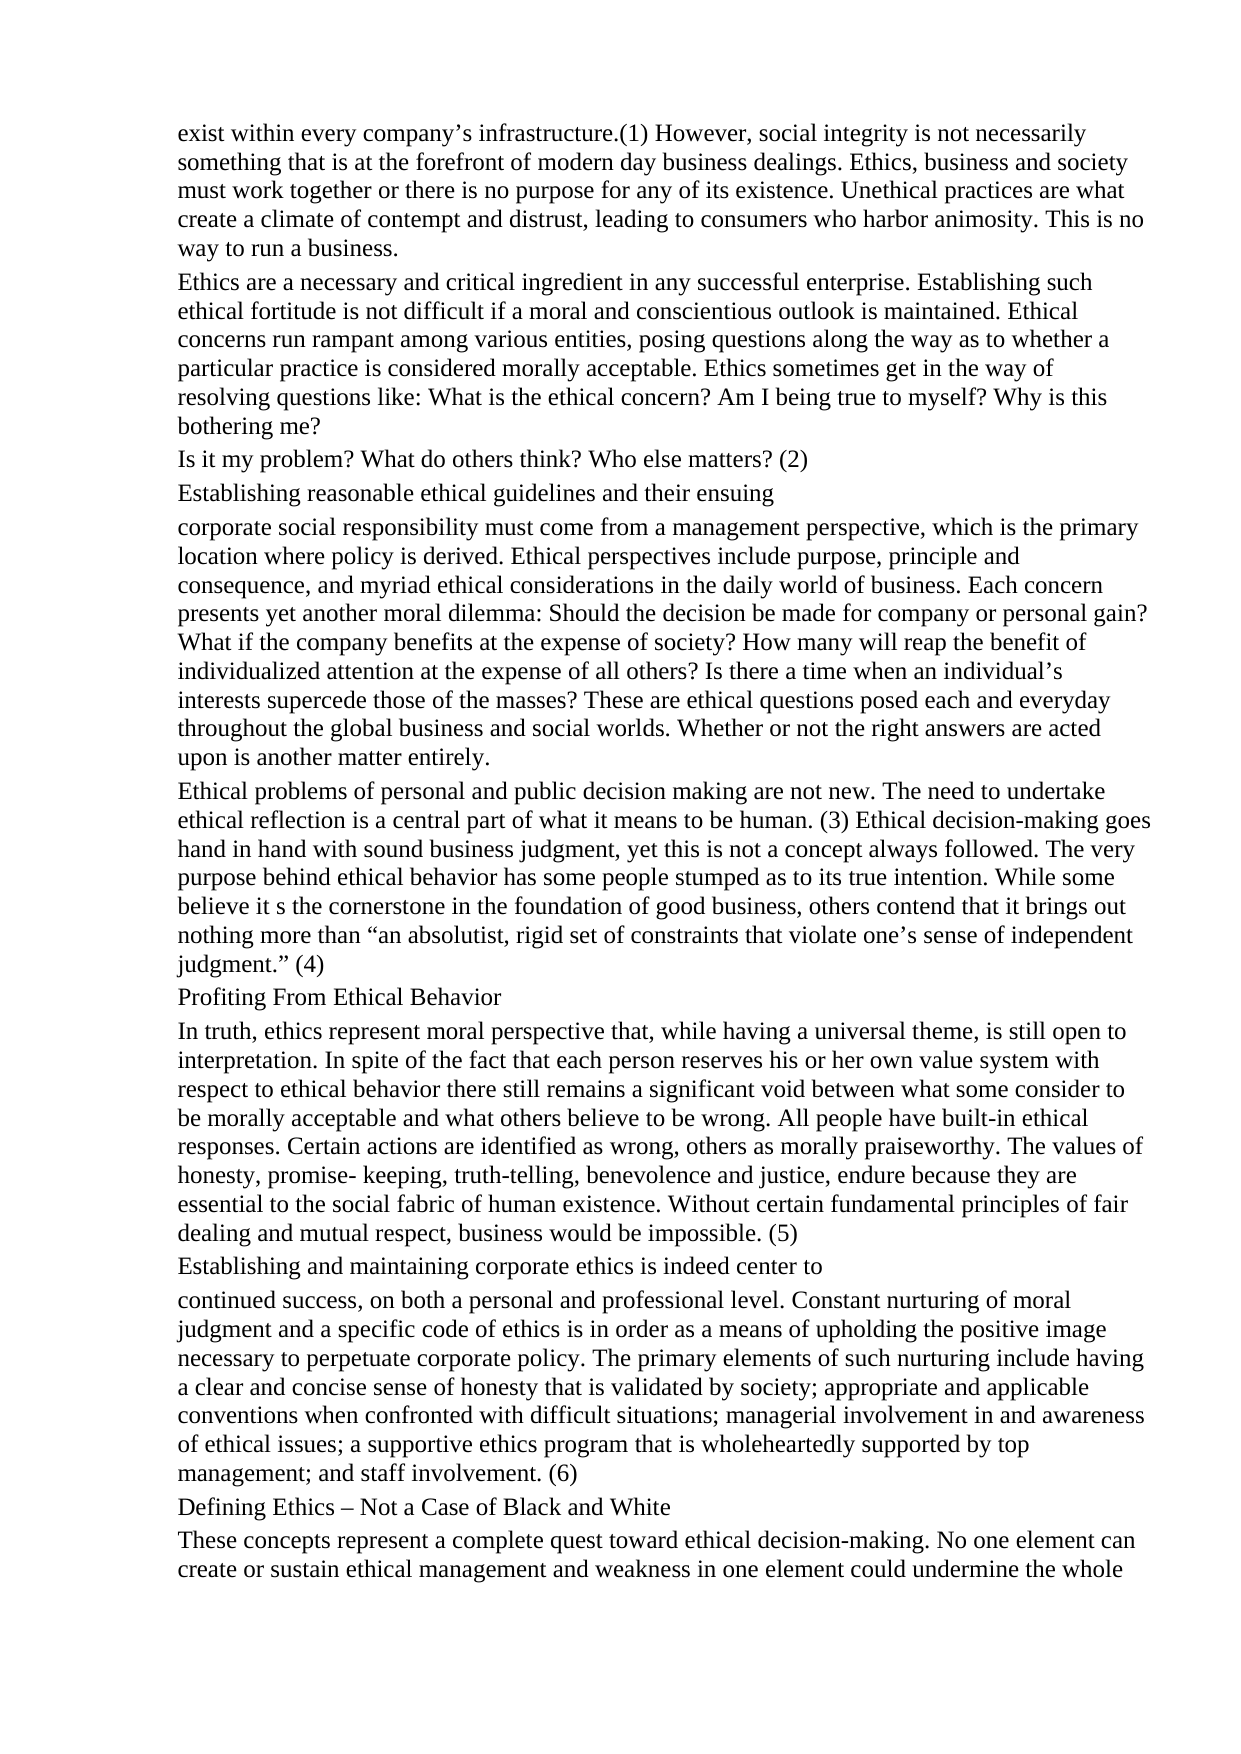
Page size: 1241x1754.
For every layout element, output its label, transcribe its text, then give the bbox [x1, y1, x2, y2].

text Ethics are a necessary and critical ingredient in any successful enterprise. Establishing such ethical fortitude is not difficult if a moral and conscientious outlook is maintained. Ethical concerns run rampant among various entities, posing questions along the way as to whether a particular practice is considered morally acceptable. Ethics sometimes get in the way of resolving questions like: What is the ethical concern? Am I being true to myself? Why is this bothering me? [177, 267, 1152, 439]
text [177, 118, 1152, 262]
text Defining Ethics – Not a Case of Black and White [177, 1492, 1152, 1520]
text Ethical problems of personal and public decision making are not new. The need to undertake ethical reflection is a central part of what it means to be human. (3) Ethical decision-making goes hand in hand with sound business judgment, yet this is not a concept always followed. The very purpose behind ethical behavior has some people stumped as to its true intention. While some believe it s the cornerstone in the foundation of good business, others contend that it brings out nothing more than “an absolutist, rigid set of constraints that violate one’s sense of independent judgment.” (4) [177, 776, 1152, 977]
text corporate social responsibility must come from a management perspective, which is the primary location where policy is derived. Ethical perspectives include purpose, principle and consequence, and myriad ethical considerations in the daily world of business. Each concern presents yet another moral dilemma: Should the decision be made for company or personal gain? What if the company benefits at the expense of society? How many will reap the benefit of individualized attention at the expense of all others? Is there a time when an individual’s interests supercede those of the masses? These are ethical questions posed each and everyday throughout the global business and social worlds. Whether or not the right answers are acted upon is another matter entirely. [177, 512, 1152, 771]
text Profiting From Ethical Behavior [177, 982, 1152, 1011]
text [177, 1526, 1152, 1583]
text Establishing and maintaining corporate ethics is indeed center to [177, 1251, 1152, 1280]
text In truth, ethics represent moral perspective that, while having a universal theme, is still open to interpretation. In spite of the fact that each person reserves his or her own value system with respect to ethical behavior there still remains a significant void between what some consider to be morally acceptable and what others believe to be wrong. All people have built-in ethical responses. Certain actions are identified as wrong, others as morally praiseworthy. The values of honesty, promise- keeping, truth-telling, benevolence and justice, endure because they are essential to the social fabric of human existence. Without certain fundamental principles of fair dealing and mutual respect, business would be impossible. (5) [177, 1016, 1152, 1246]
text Establishing reasonable ethical guidelines and their ensuing [177, 478, 1152, 507]
text Is it my problem? What do others think? Who else matters? (2) [177, 444, 1152, 473]
text continued success, on both a personal and professional level. Constant nurturing of moral judgment and a specific code of ethics is in order as a means of upholding the positive image necessary to perpetuate corporate policy. The primary elements of such nurturing include having a clear and concise sense of honesty that is validated by society; appropriate and applicable conventions when confronted with difficult situations; managerial involvement in and awareness of ethical issues; a supportive ethics program that is wholeheartedly supported by top management; and staff involvement. (6) [177, 1285, 1152, 1487]
